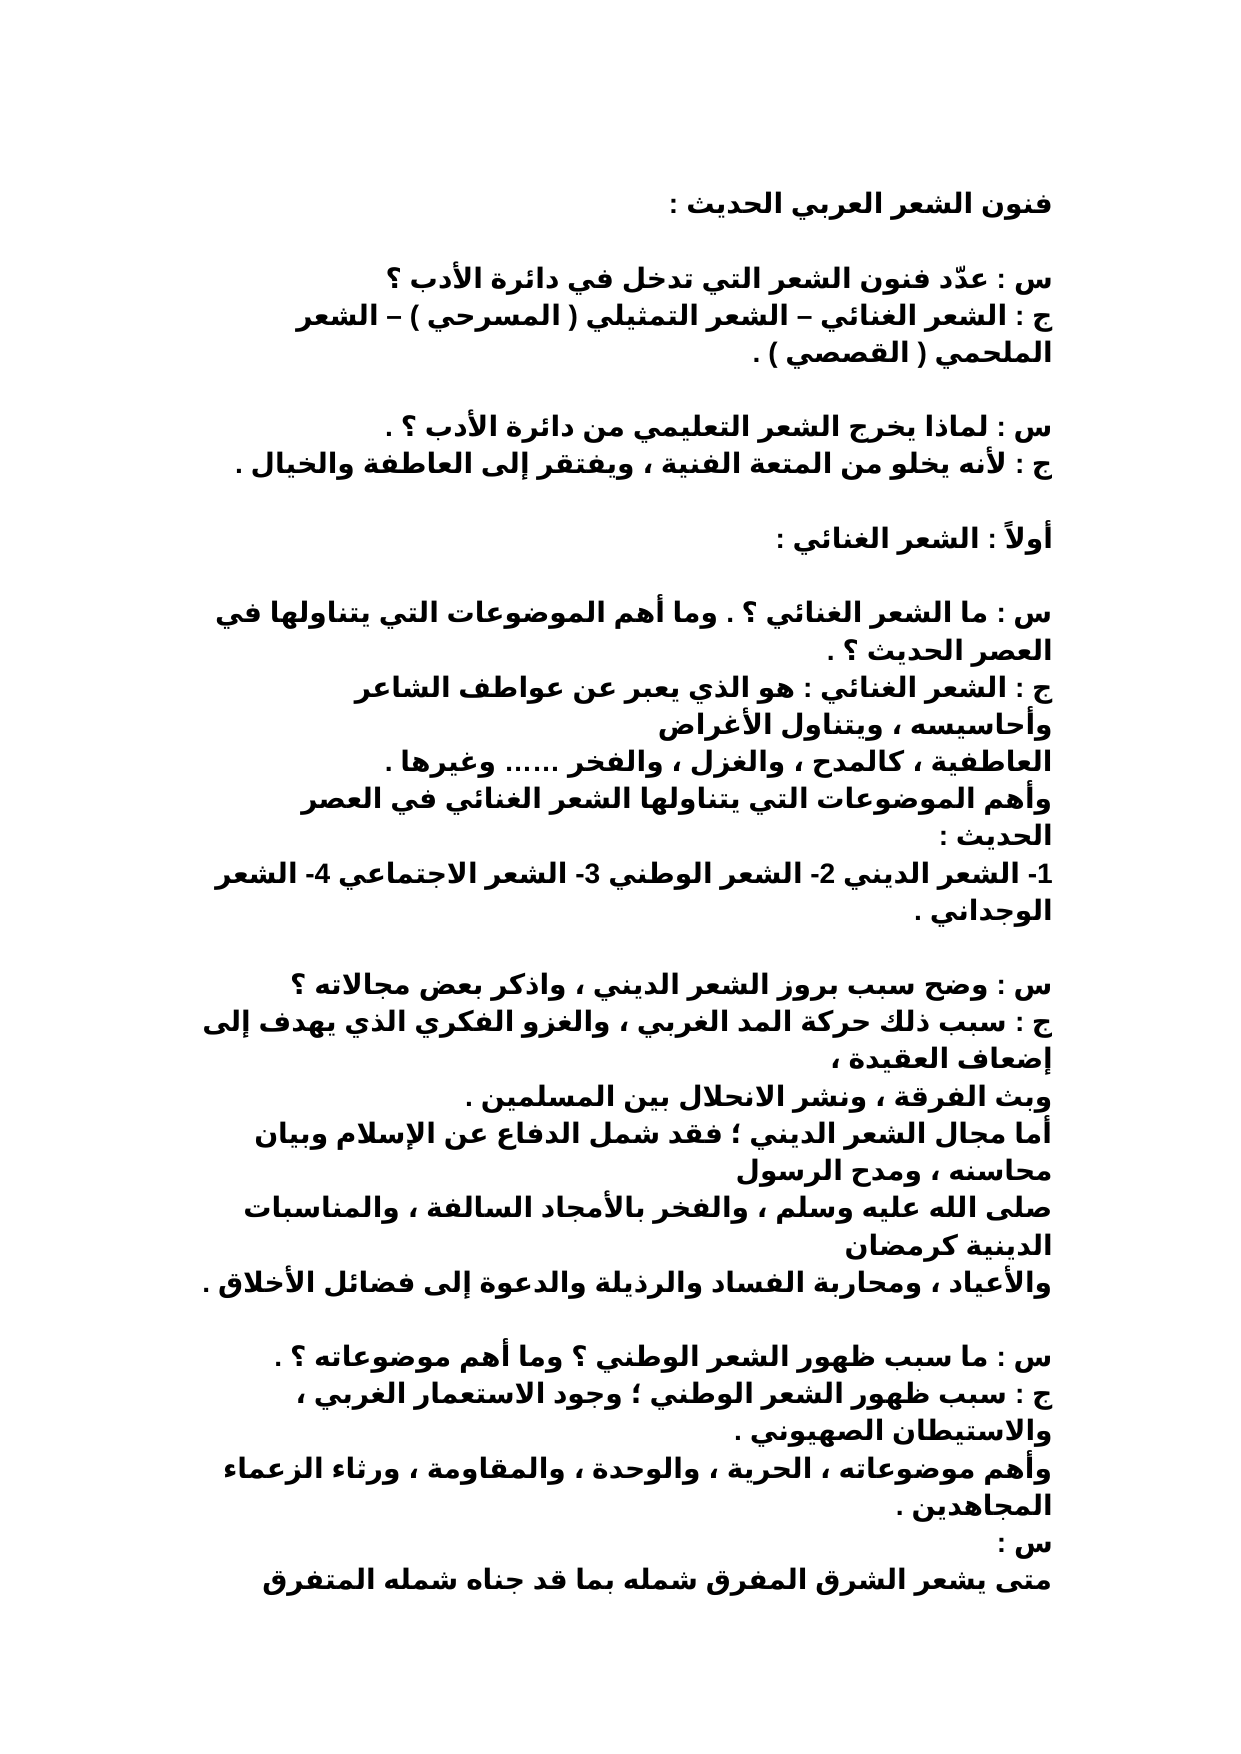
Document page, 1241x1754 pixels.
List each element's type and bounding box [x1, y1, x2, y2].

text [187, 150, 1053, 1596]
